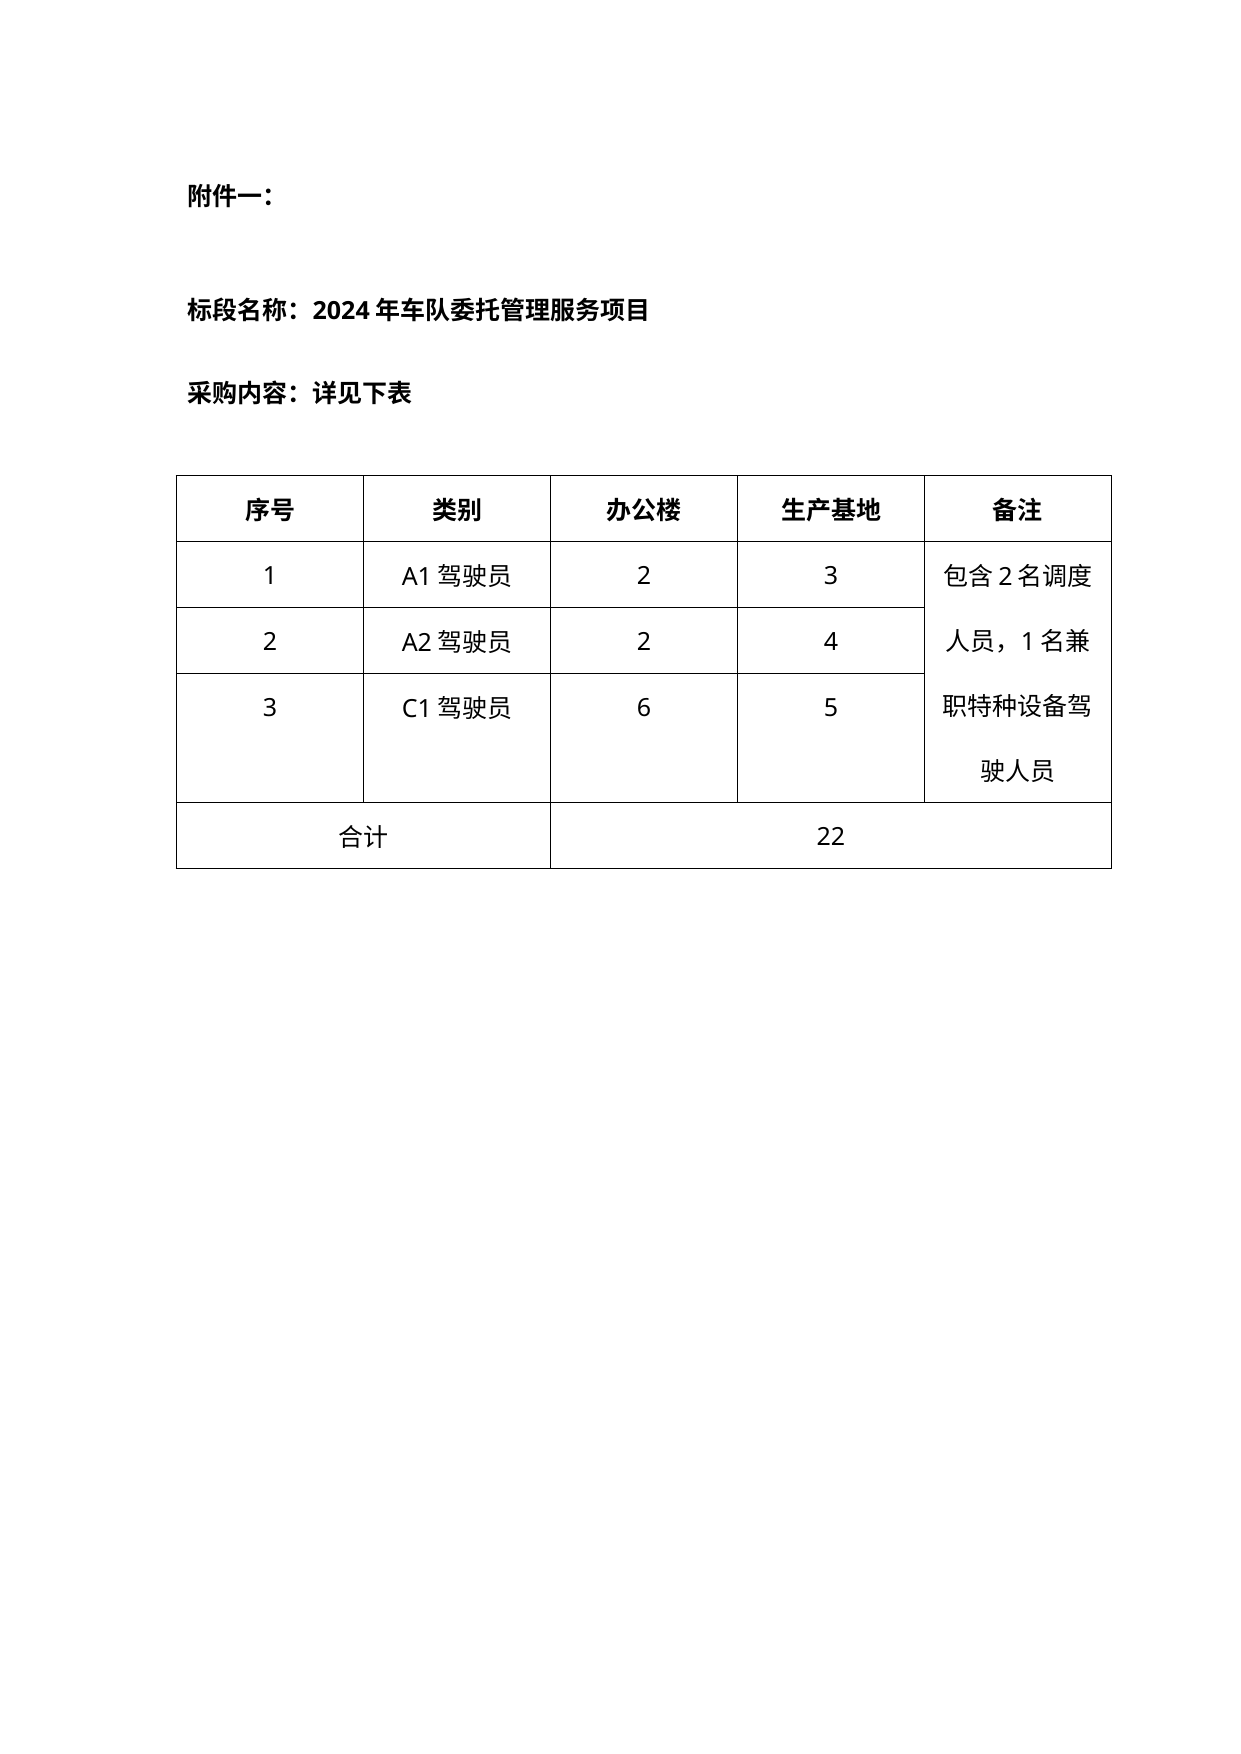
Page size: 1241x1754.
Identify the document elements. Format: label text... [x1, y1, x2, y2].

table_cell 6 [551, 674, 737, 802]
table_cell 1 [177, 542, 363, 607]
table_header 类别 [364, 476, 550, 541]
table_header 序号 [177, 476, 363, 541]
table_header 备注 [925, 476, 1111, 541]
table_cell 2 [551, 542, 737, 607]
table_cell 合计 [177, 803, 550, 868]
table_cell A1驾驶员 [364, 542, 550, 607]
table_cell 22 [551, 803, 1111, 868]
table_cell A2驾驶员 [364, 608, 550, 673]
text 采购内容：详见下表 [187, 359, 1053, 424]
table_header 生产基地 [738, 476, 924, 541]
text 附件一： [187, 162, 1053, 227]
table_cell 4 [738, 608, 924, 673]
table_header 办公楼 [551, 476, 737, 541]
table_cell C1驾驶员 [364, 674, 550, 802]
table_cell 3 [177, 674, 363, 802]
text 标段名称：2024年车队委托管理服务项目 [187, 276, 1053, 341]
table_cell 包含2名调度人员，1名兼职特种设备驾驶人员 [925, 542, 1111, 802]
table_cell 3 [738, 542, 924, 607]
table_cell 2 [177, 608, 363, 673]
table_cell 5 [738, 674, 924, 802]
table_cell 2 [551, 608, 737, 673]
